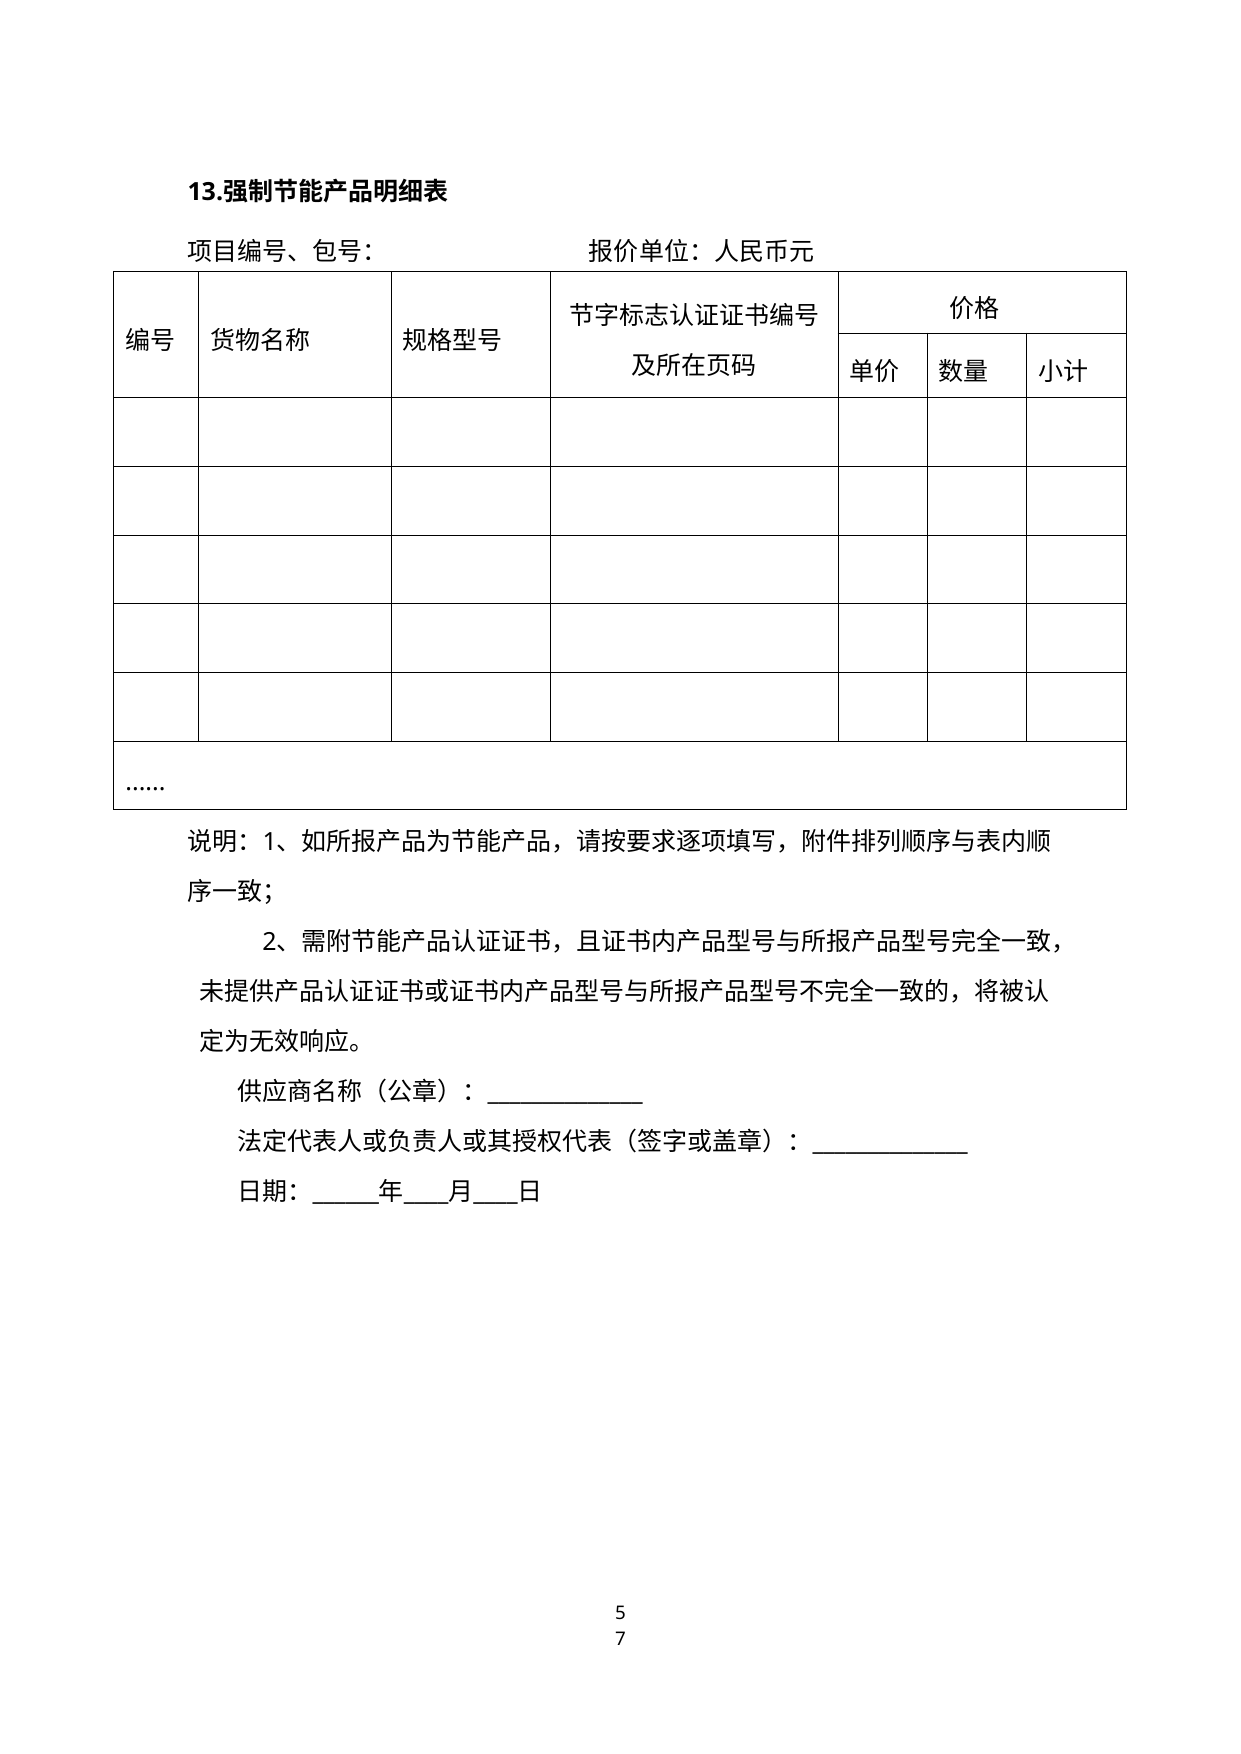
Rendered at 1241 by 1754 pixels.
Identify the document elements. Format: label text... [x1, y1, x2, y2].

text 2、需附节能产品认证证书，且证书内产品型号与所报产品型号完全一致，未提供产品认证证书或证书内产品型号与所报产品型号不完全一致的，将被认定为无效响应。 [199, 910, 1053, 1060]
text 法定代表人或负责人或其授权代表（签字或盖章）：______________ [187, 1110, 1053, 1160]
text 日期：______年____月____日 [187, 1160, 1053, 1210]
text 供应商名称（公章）：______________ [187, 1060, 1053, 1110]
table_cell [114, 604, 198, 672]
table_cell ...... [114, 742, 1126, 809]
table_cell [199, 673, 391, 741]
table_cell [392, 604, 550, 672]
table_cell [839, 536, 927, 603]
table_cell [199, 536, 391, 603]
table_cell [199, 467, 391, 534]
table_cell 小计 [1027, 334, 1126, 397]
table_cell [551, 398, 838, 466]
table_cell [1027, 398, 1126, 466]
table_header 编号 [114, 272, 198, 397]
table_cell [839, 604, 927, 672]
table_cell [839, 398, 927, 466]
subtitle 13.强制节能产品明细表 [187, 160, 1053, 210]
table_cell [928, 467, 1026, 534]
table_cell [114, 467, 198, 534]
table_cell [392, 673, 550, 741]
table_cell [199, 604, 391, 672]
table_header 规格型号 [392, 272, 550, 397]
table_cell [114, 536, 198, 603]
table_cell [839, 467, 927, 534]
text 项目编号、包号： 报价单位：人民币元 [187, 221, 1053, 271]
table_cell [1027, 604, 1126, 672]
table_cell [928, 536, 1026, 603]
table_cell [1027, 673, 1126, 741]
table_cell [1027, 467, 1126, 534]
table_cell [928, 604, 1026, 672]
table_cell [551, 536, 838, 603]
table_header 货物名称 [199, 272, 391, 397]
table_cell [392, 536, 550, 603]
table_header 节字标志认证证书编号及所在页码 [551, 272, 838, 397]
table_cell [199, 398, 391, 466]
table_cell [839, 673, 927, 741]
table_cell [551, 673, 838, 741]
table_cell [551, 604, 838, 672]
table_cell [392, 467, 550, 534]
table_cell [114, 398, 198, 466]
table_cell [928, 673, 1026, 741]
table_cell [928, 398, 1026, 466]
table_cell [392, 398, 550, 466]
text 说明：1、如所报产品为节能产品，请按要求逐项填写，附件排列顺序与表内顺序一致； [187, 810, 1053, 910]
table_cell [551, 467, 838, 534]
table_cell 单价 [839, 334, 927, 397]
table_header 价格 [839, 272, 1126, 332]
table_cell 数量 [928, 334, 1026, 397]
table_cell [114, 673, 198, 741]
table_cell [1027, 536, 1126, 603]
